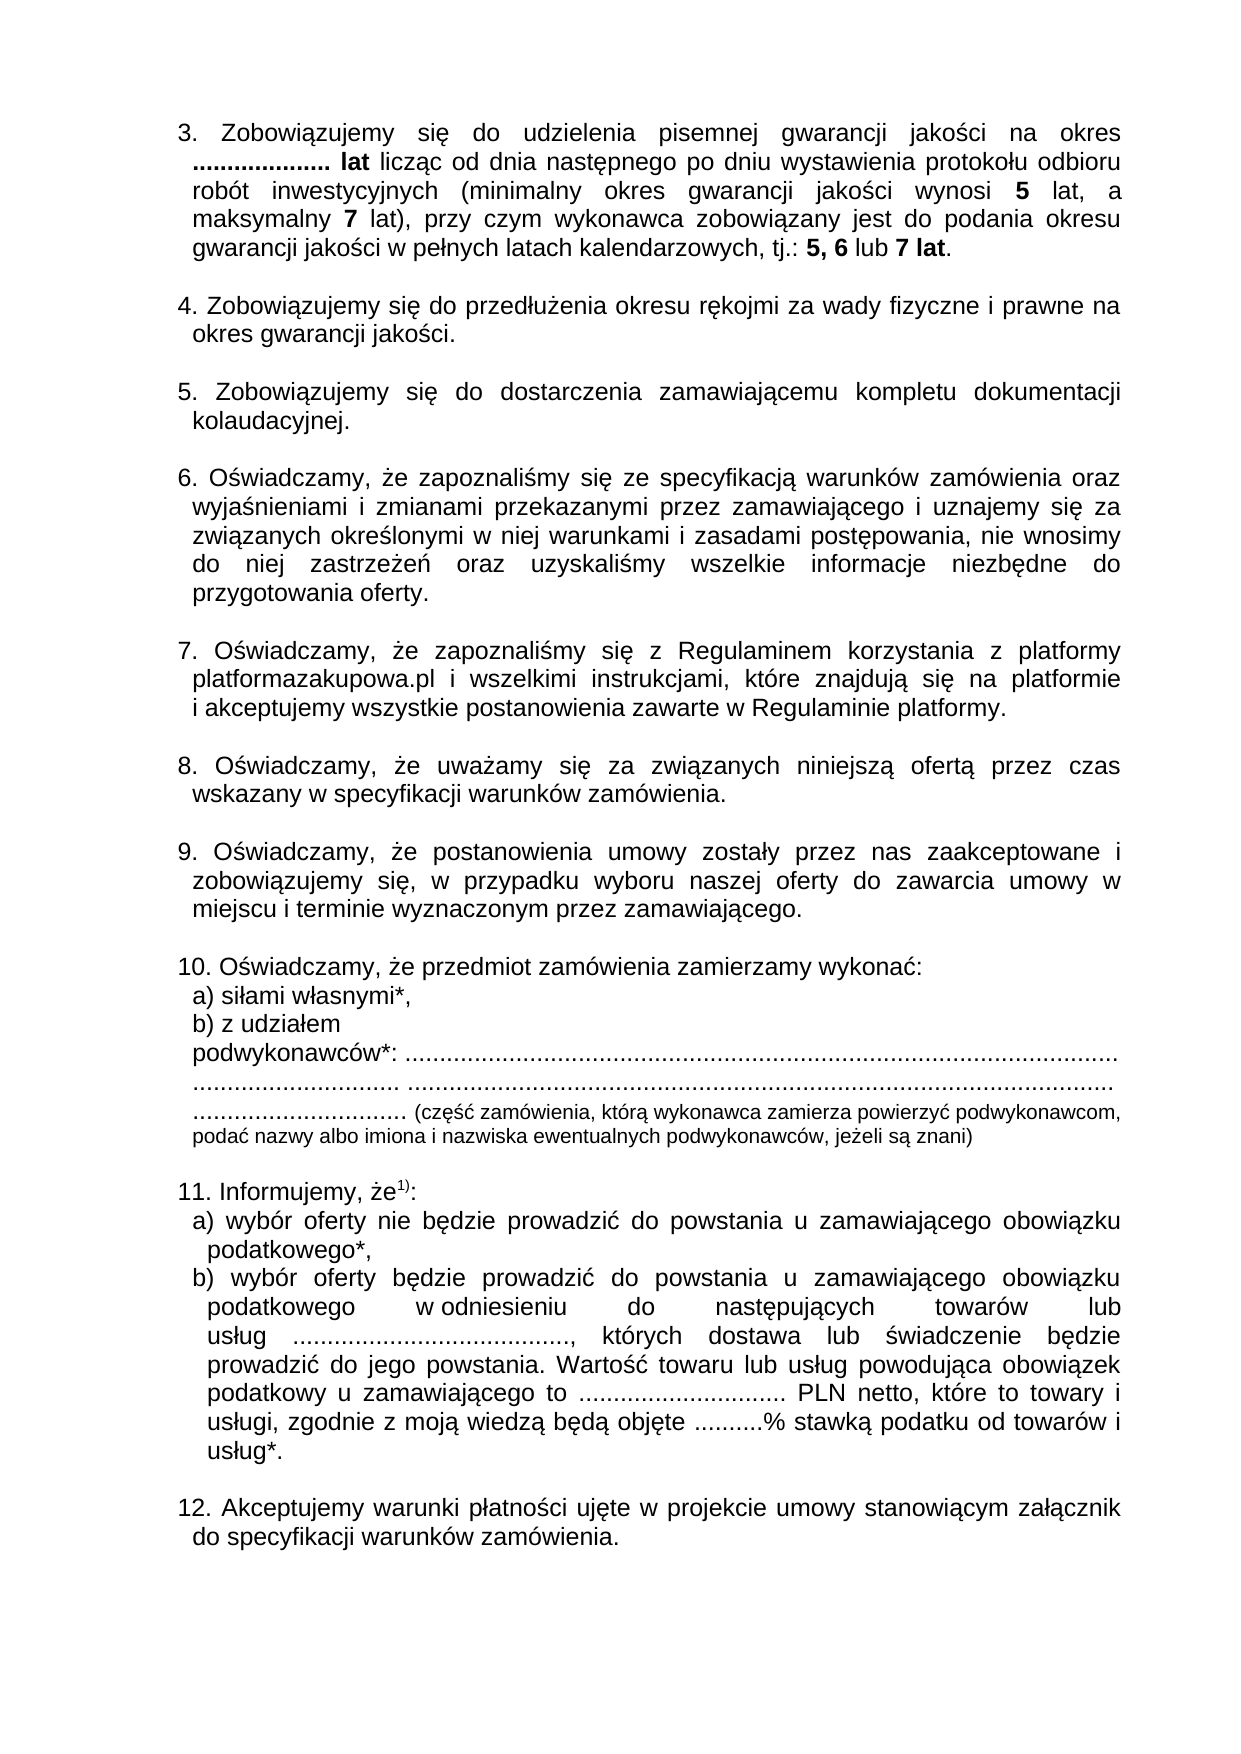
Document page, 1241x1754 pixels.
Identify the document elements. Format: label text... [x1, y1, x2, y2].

text 4. Zobowiązujemy się do przedłużenia okresu rękojmi za wady fizyczne i prawne na okres gwarancji jakości. [177, 291, 1122, 348]
text 9. Oświadczamy, że postanowienia umowy zostały przez nas zaakceptowane i zobowiązujemy się, w przypadku wyboru naszej oferty do zawarcia umowy w miejscu i terminie wyznaczonym przez zamawiającego. [177, 837, 1122, 923]
text 3. Zobowiązujemy się do udzielenia pisemnej gwarancji jakości na okres .................... lat licząc od dnia następnego po dniu wystawienia protokołu odbioru robót inwestycyjnych (minimalny okres gwarancji jakości wynosi 5 lat, a maksymalny 7 lat), przy czym wykonawca zobowiązany jest do podania okresu gwarancji jakości w pełnych latach kalendarzowych, tj.: 5, 6 lub 7 lat. [177, 118, 1122, 262]
text 8. Oświadczamy, że uważamy się za związanych niniejszą ofertą przez czas wskazany w specyfikacji warunków zamówienia. [177, 751, 1122, 808]
text a) siłami własnymi*, [192, 981, 1122, 1009]
text a) wybór oferty nie będzie prowadzić do powstania u zamawiającego obowiązku podatkowego*, [192, 1206, 1122, 1263]
text 7. Oświadczamy, że zapoznaliśmy się z Regulaminem korzystania z platformy platformazakupowa.pl i wszelkimi instrukcjami, które znajdują się na platformie i akceptujemy wszystkie postanowienia zawarte w Regulaminie platformy. [177, 636, 1122, 722]
text 12. Akceptujemy warunki płatności ujęte w projekcie umowy stanowiącym załącznik do specyfikacji warunków zamówienia. [177, 1493, 1122, 1551]
text 11. Informujemy, że1): [177, 1177, 1122, 1206]
text 6. Oświadczamy, że zapoznaliśmy się ze specyfikacją warunków zamówienia oraz wyjaśnieniami i zmianami przekazanymi przez zamawiającego i uznajemy się za związanych określonymi w niej warunkami i zasadami postępowania, nie wnosimy do niej zastrzeżeń oraz uzyskaliśmy wszelkie informacje niezbędne do przygotowania oferty. [177, 463, 1122, 607]
text 5. Zobowiązujemy się do dostarczenia zamawiającemu kompletu dokumentacji kolaudacyjnej. [177, 377, 1122, 434]
text 10. Oświadczamy, że przedmiot zamówienia zamierzamy wykonać: [177, 952, 1122, 981]
text b) wybór oferty będzie prowadzić do powstania u zamawiającego obowiązku podatkowego w odniesieniu do następujących towarów lub usług ........................................, których dostawa lub świadczenie będzie prowadzić do jego powstania. Wartość towaru lub usług powodująca obowiązek podatkowy u zamawiającego to .............................. PLN netto, które to towary i usługi, zgodnie z moją wiedzą będą objęte ..........% stawką podatku od towarów i usług*. [192, 1263, 1122, 1464]
text b) z udziałem podwykonawców*: ..................................................................................................................................... ..................................................................................................................................... (część zamówienia, którą wykonawca zamierza powierzyć podwykonawcom, podać nazwy albo imiona i nazwiska ewentualnych podwykonawców, jeżeli są znani) [192, 1009, 1122, 1148]
